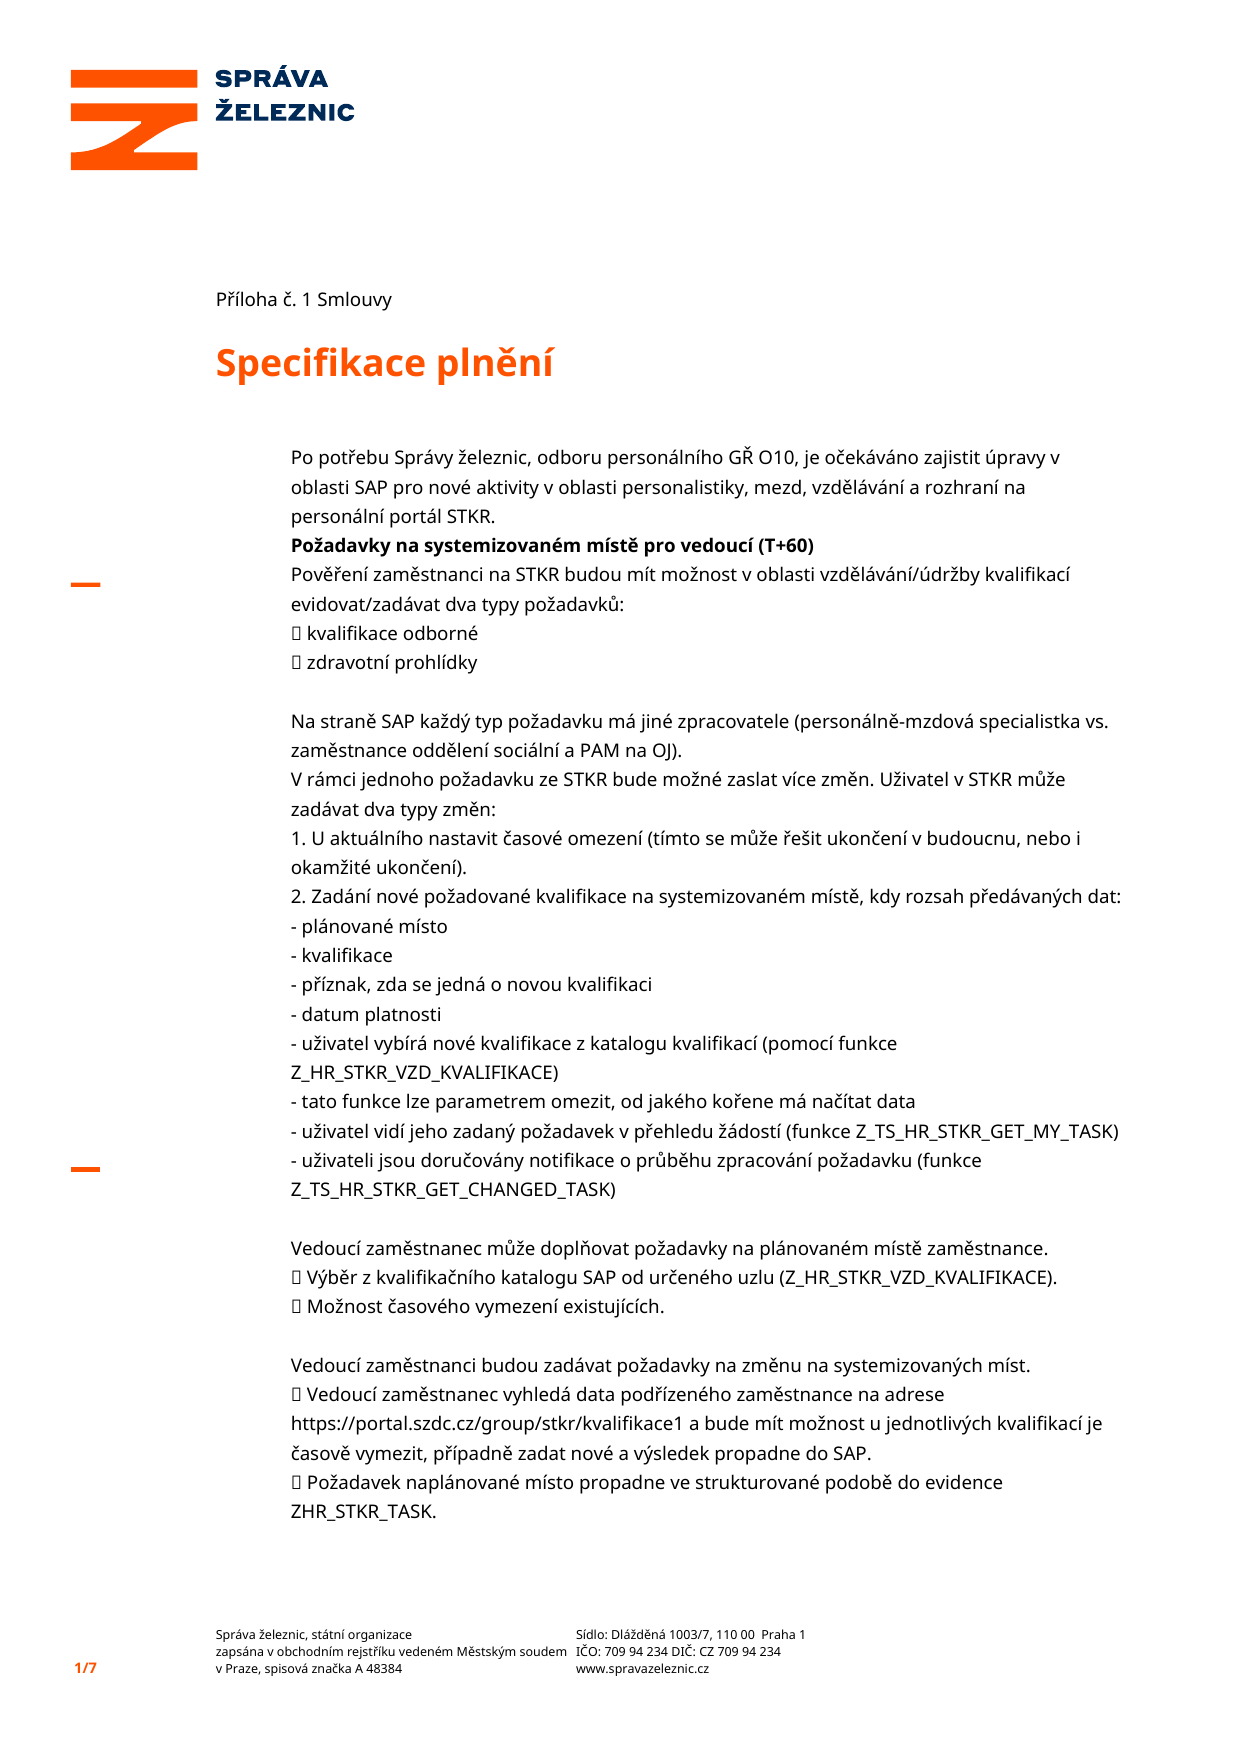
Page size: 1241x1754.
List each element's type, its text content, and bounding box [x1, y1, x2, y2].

text Specifikace plnění [216, 336, 1122, 387]
list - příznak, zda se jedná o novou kvalifikaci [291, 972, 1122, 997]
list Pověření zaměstnanci na STKR budou mít možnost v oblasti vzdělávání/údržby kvalifikací evidovat/zadávat dva typy požadavků: [291, 562, 1122, 617]
list  Vedoucí zaměstnanec vyhledá data podřízeného zaměstnance na adrese https://portal.szdc.cz/group/stkr/kvalifikace1 a bude mít možnost u jednotlivých kvalifikací je časově vymezit, případně zadat nové a výsledek propadne do SAP. [291, 1381, 1122, 1465]
list Na straně SAP každý typ požadavku má jiné zpracovatele (personálně-mzdová specialistka vs. zaměstnance oddělení sociální a PAM na OJ). [291, 708, 1122, 763]
list Po potřebu Správy železnic, odboru personálního GŘ O10, je očekáváno zajistit úpravy v oblasti SAP pro nové aktivity v oblasti personalistiky, mezd, vzdělávání a rozhraní na personální portál STKR. [291, 445, 1122, 529]
list  Požadavek naplánované místo propadne ve strukturované podobě do evidence ZHR_STKR_TASK. [291, 1469, 1122, 1524]
list  Výběr z kvalifikačního katalogu SAP od určeného uzlu (Z_HR_STKR_VZD_KVALIFIKACE). [291, 1264, 1122, 1290]
list  Možnost časového vymezení existujících. [291, 1293, 1122, 1319]
list Vedoucí zaměstnanci budou zadávat požadavky na změnu na systemizovaných míst. [291, 1352, 1122, 1378]
list 1. U aktuálního nastavit časové omezení (tímto se může řešit ukončení v budoucnu, nebo i okamžité ukončení). [291, 825, 1122, 880]
text Příloha č. 1 Smlouvy [216, 286, 1122, 311]
list Vedoucí zaměstnanec může doplňovat požadavky na plánovaném místě zaměstnance. [291, 1235, 1122, 1261]
list - kvalifikace [291, 942, 1122, 968]
list  zdravotní prohlídky [291, 649, 1122, 675]
list 2. Zadání nové požadované kvalifikace na systemizovaném místě, kdy rozsah předávaných dat: [291, 884, 1122, 909]
list  kvalifikace odborné [291, 620, 1122, 646]
list Požadavky na systemizovaném místě pro vedoucí (T+60) [291, 532, 1122, 558]
list - uživatel vybírá nové kvalifikace z katalogu kvalifikací (pomocí funkce Z_HR_STKR_VZD_KVALIFIKACE) [291, 1030, 1122, 1085]
list - datum platnosti [291, 1001, 1122, 1026]
list - tato funkce lze parametrem omezit, od jakého kořene má načítat data [291, 1089, 1122, 1114]
list - uživateli jsou doručovány notifikace o průběhu zpracování požadavku (funkce Z_TS_HR_STKR_GET_CHANGED_TASK) [291, 1147, 1122, 1202]
list V rámci jednoho požadavku ze STKR bude možné zaslat více změn. Uživatel v STKR může zadávat dva typy změn: [291, 767, 1122, 821]
list - uživatel vidí jeho zadaný požadavek v přehledu žádostí (funkce Z_TS_HR_STKR_GET_MY_TASK) [291, 1118, 1122, 1143]
list - plánované místo [291, 913, 1122, 938]
